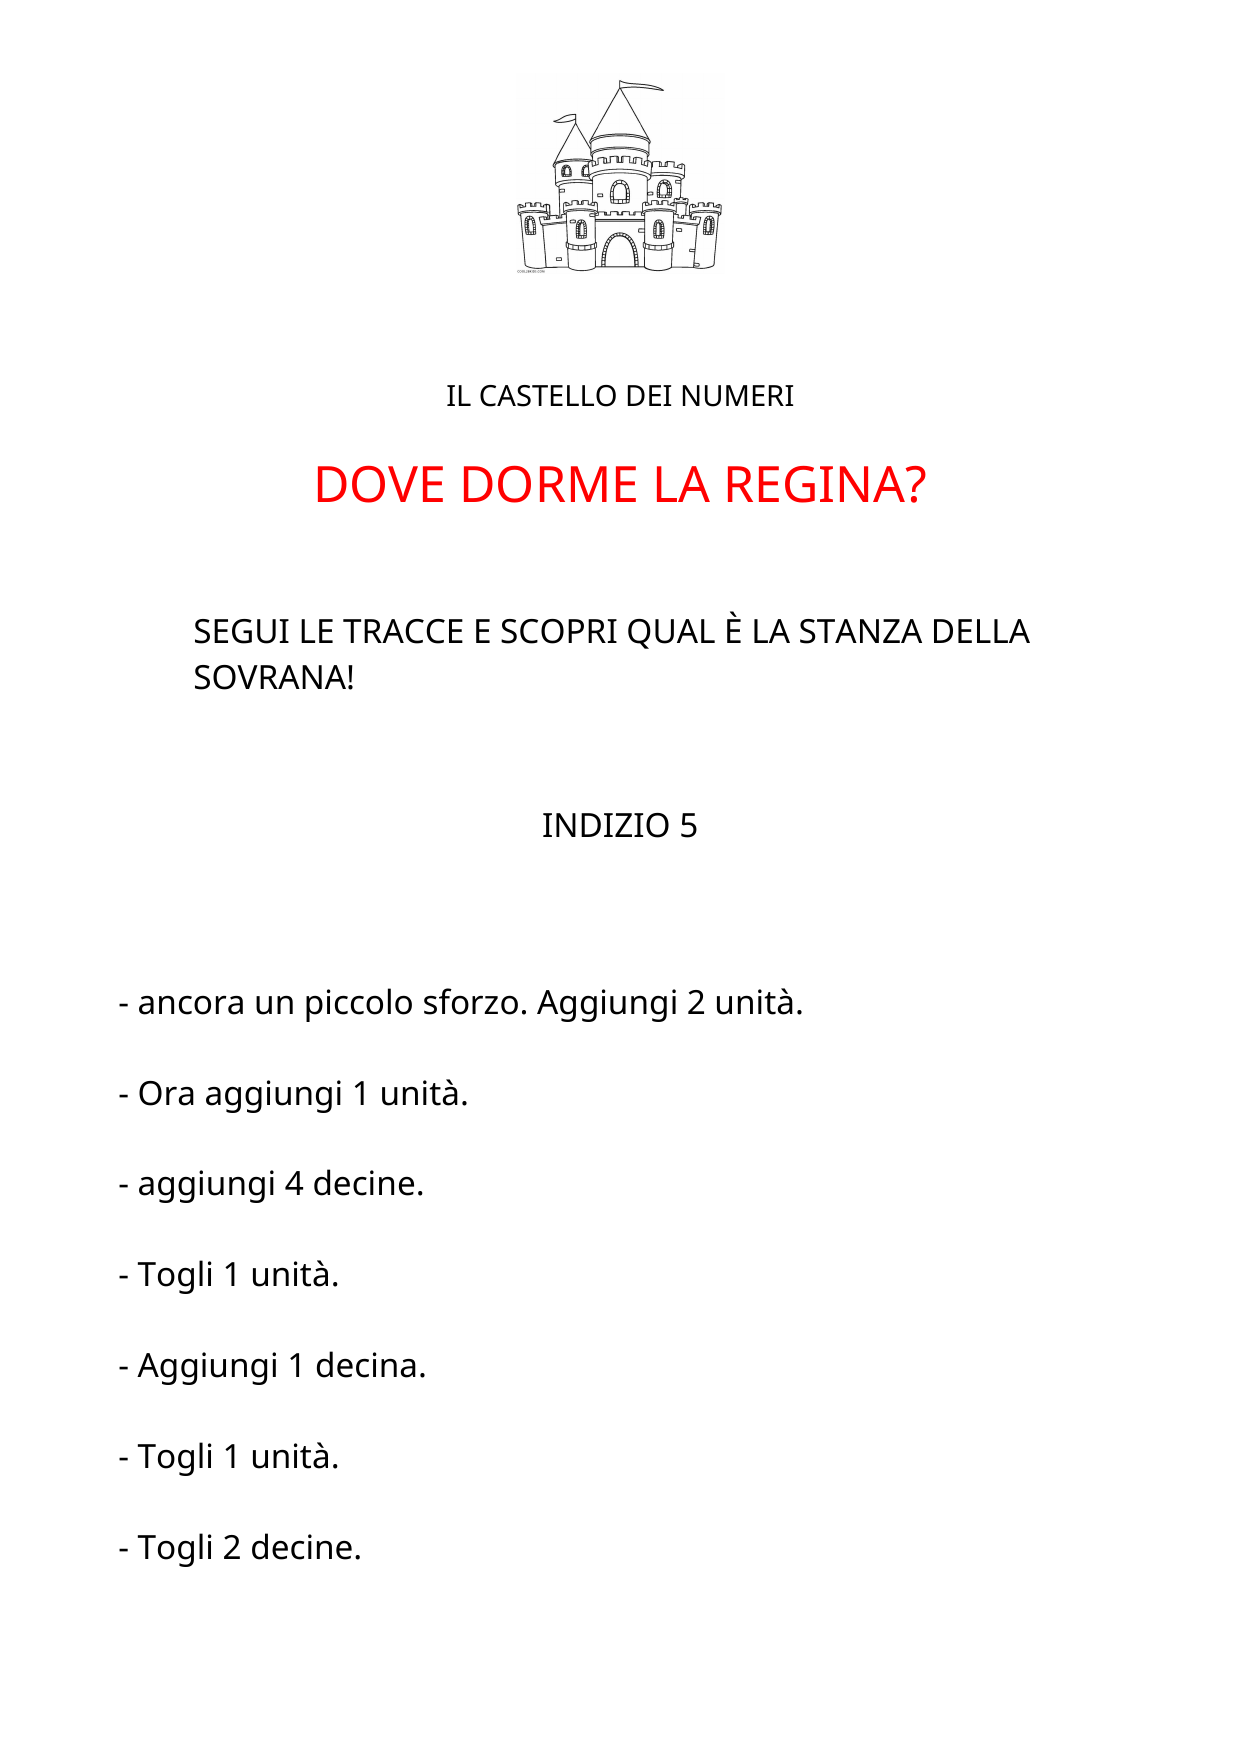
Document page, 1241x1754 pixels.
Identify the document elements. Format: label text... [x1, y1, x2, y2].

text - Togli 2 decine. [118, 1523, 1122, 1569]
text - ancora un piccolo sforzo. Aggiungi 2 unità. [118, 978, 1122, 1024]
text INDIZIO 5 [118, 801, 1122, 847]
text - Togli 1 unità. [118, 1251, 1122, 1296]
text SEGUI LE TRACCE E SCOPRI QUAL È LA STANZA DELLA SOVRANA! [193, 608, 1122, 699]
text - Ora aggiungi 1 unità. [118, 1069, 1122, 1115]
text - Aggiungi 1 decina. [118, 1342, 1122, 1387]
picture [515, 73, 725, 274]
text IL CASTELLO DEI NUMERI [118, 375, 1122, 415]
text DOVE DORME LA REGINA? [118, 449, 1122, 517]
text - Togli 1 unità. [118, 1433, 1122, 1478]
text - aggiungi 4 decine. [118, 1160, 1122, 1206]
